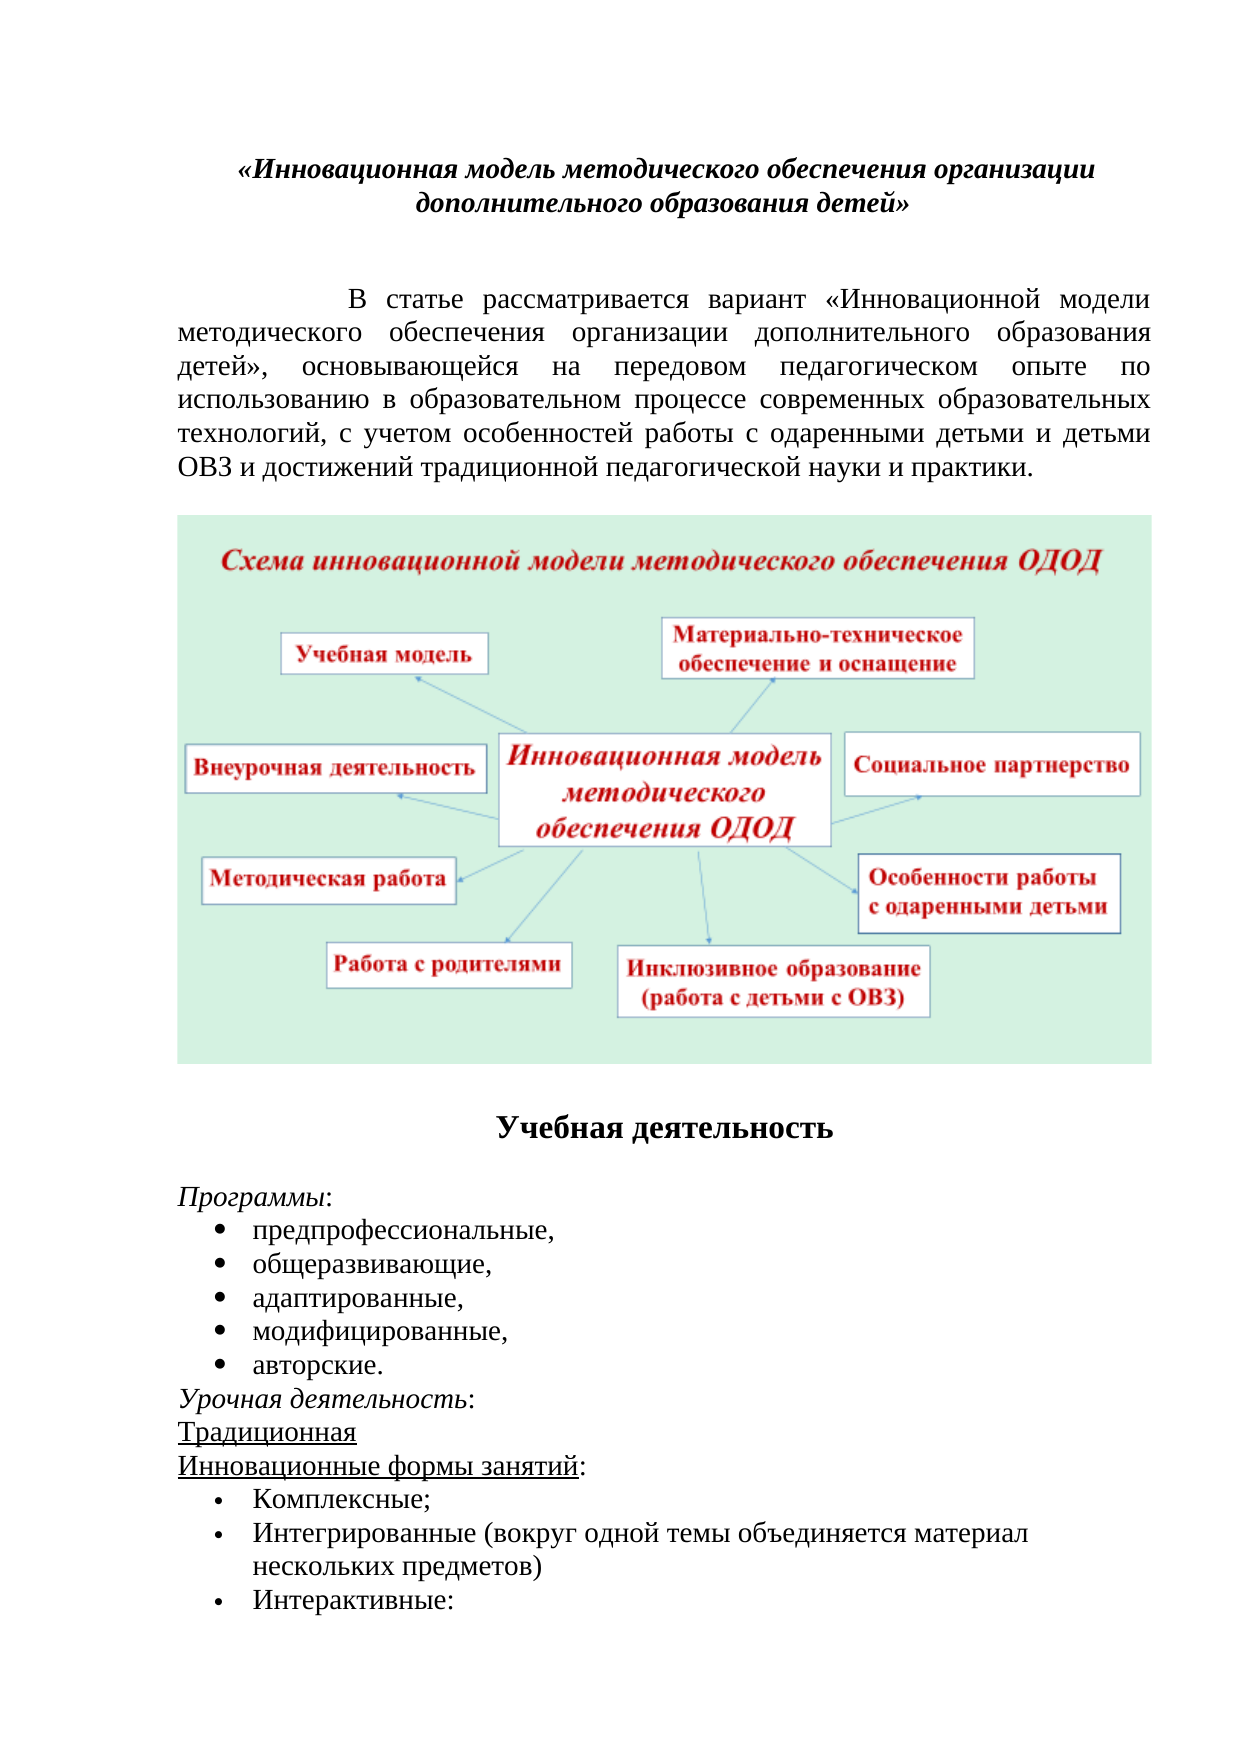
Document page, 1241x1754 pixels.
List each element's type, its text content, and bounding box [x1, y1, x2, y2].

text Инновационные формы занятий: [177, 1448, 1152, 1481]
list Комплексные; [215, 1481, 1152, 1515]
text Учебная деятельность [177, 1107, 1152, 1145]
text Традиционная [177, 1414, 1152, 1448]
list общеразвивающие, [215, 1246, 1152, 1280]
list адаптированные, [215, 1280, 1152, 1313]
text Урочная деятельность: [177, 1381, 1152, 1414]
text В статье рассматривается вариант «Инновационной модели методического обеспечения организации дополнительного образования детей», основывающейся на передовом педагогическом опыте по использованию в образовательном процессе современных образовательных технологий, с учетом особенностей работы с одаренными детьми и детьми ОВЗ и достижений традиционной педагогической науки и практики. [177, 281, 1152, 482]
text «Инновационная модель методического обеспечения организации дополнительного образования детей» [177, 152, 1152, 219]
picture [177, 515, 1152, 1064]
text Программы: [177, 1179, 1152, 1212]
list авторские. [215, 1347, 1152, 1381]
list Интегрированные (вокруг одной темы объединяется материал нескольких предметов) [215, 1515, 1152, 1582]
list модифицированные, [215, 1313, 1152, 1347]
list Интерактивные: [215, 1582, 1152, 1616]
list предпрофессиональные, [215, 1212, 1152, 1246]
